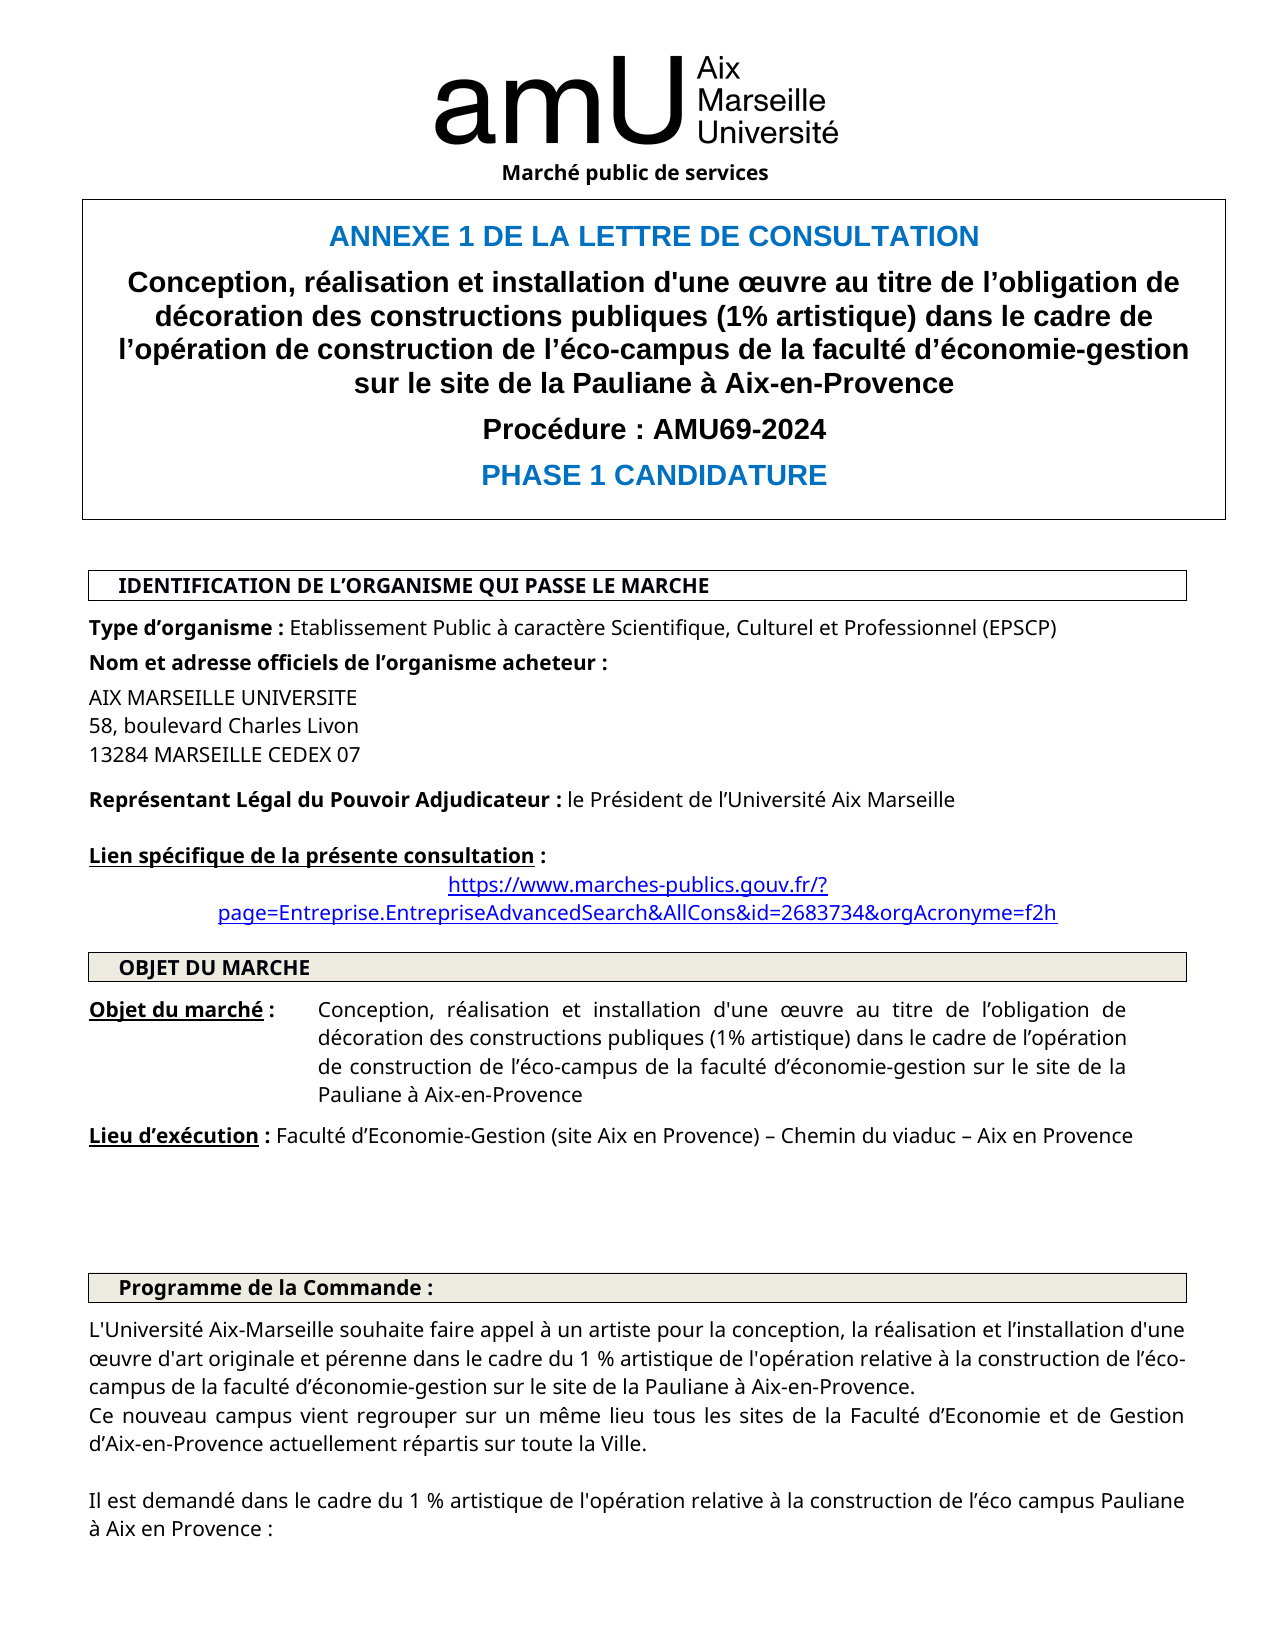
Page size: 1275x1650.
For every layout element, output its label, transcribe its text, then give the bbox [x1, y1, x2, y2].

picture [422, 41, 853, 158]
text Lien spécifique de la présente consultation : [89, 842, 1186, 870]
subtitle Programme de la Commande : [89, 1274, 1186, 1302]
table_header Objet du marché : [74, 995, 310, 1115]
text Il est demandé dans le cadre du 1 % artistique de l'opération relative à la construction de l’éco campus Pauliane à Aix en Provence : [89, 1486, 1186, 1543]
subtitle OBJET DU MARCHE [89, 953, 1186, 981]
text https://www.marches-publics.gouv.fr/?page=Entreprise.EntrepriseAdvancedSearch&AllCons&id=2683734&orgAcronyme=f2h [89, 870, 1186, 927]
subtitle Nom et adresse officiels de l’organisme acheteur : [89, 648, 1186, 677]
text 13284 MARSEILLE CEDEX 07 [89, 740, 1186, 768]
text Marché public de services [89, 158, 1181, 186]
text Ce nouveau campus vient regrouper sur un même lieu tous les sites de la Faculté d’Economie et de Gestion d’Aix-en-Provence actuellement répartis sur toute la Ville. [89, 1401, 1186, 1458]
text L'Université Aix-Marseille souhaite faire appel à un artiste pour la conception, la réalisation et l’installation d'une œuvre d'art originale et pérenne dans le cadre du 1 % artistique de l'opération relative à la construction de l’éco-campus de la faculté d’économie-gestion sur le site de la Pauliane à Aix-en-Provence. [89, 1316, 1186, 1401]
text Représentant Légal du Pouvoir Adjudicateur : le Président de l’Université Aix Marseille [89, 785, 1186, 813]
text Lieu d’exécution : Faculté d’Economie-Gestion (site Aix en Provence) – Chemin du viaduc – Aix en Provence [89, 1121, 1186, 1150]
text AIX MARSEILLE UNIVERSITE [89, 683, 1186, 711]
text 58, boulevard Charles Livon [89, 711, 1186, 740]
table_header Conception, réalisation et installation d'une œuvre au titre de l’obligation de décoration des constructions publiques (1% artistique) dans le cadre de l’opération de construction de l’éco-campus de la faculté d’économie-gestion sur le site de la Pauliane à Aix-en-Provence [310, 995, 1135, 1115]
subtitle IDENTIFICATION DE L’ORGANISME QUI PASSE LE MARCHE [89, 571, 1186, 600]
text Type d’organisme : Etablissement Public à caractère Scientifique, Culturel et Professionnel (EPSCP) [89, 613, 1186, 642]
